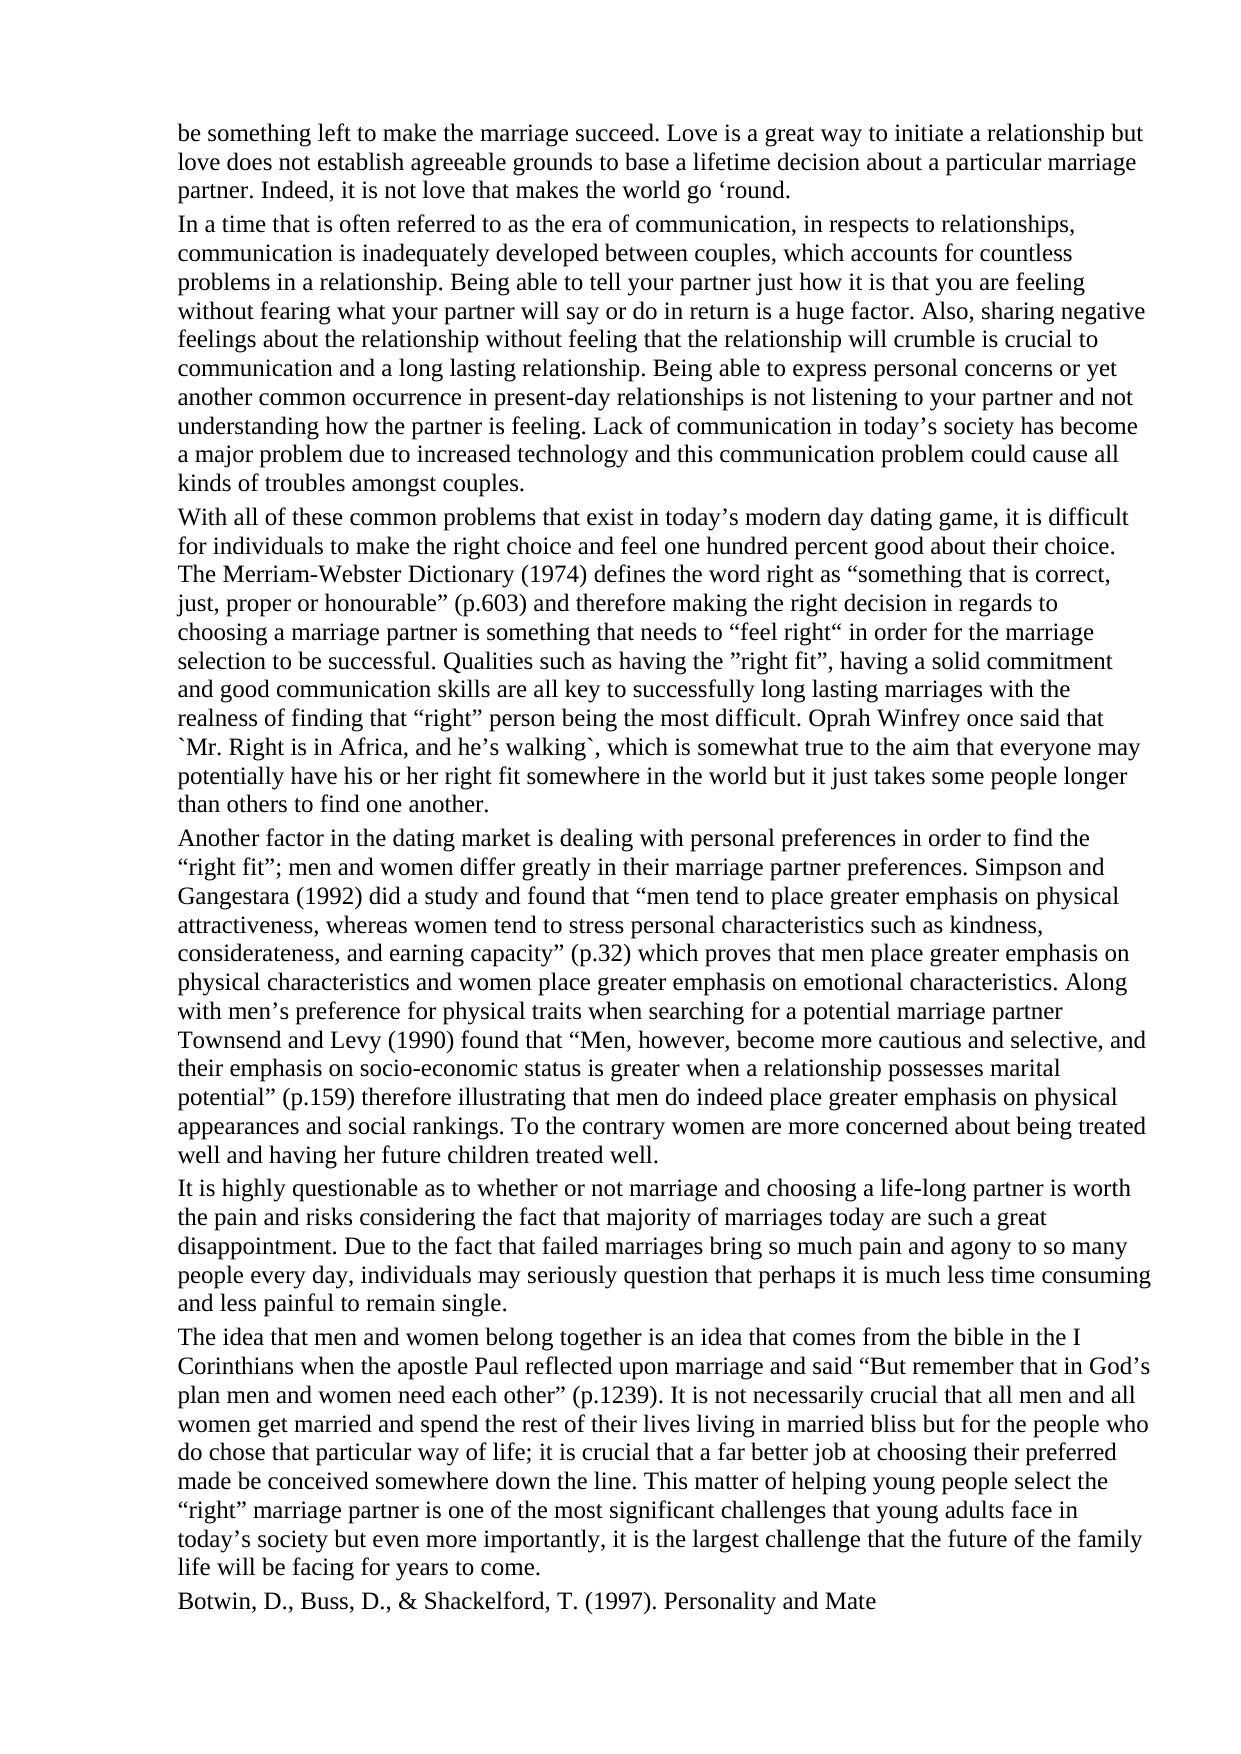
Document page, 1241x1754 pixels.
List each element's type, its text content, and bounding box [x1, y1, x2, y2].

text In a time that is often referred to as the era of communication, in respects to relationships, communication is inadequately developed between couples, which accounts for countless problems in a relationship. Being able to tell your partner just how it is that you are feeling without fearing what your partner will say or do in return is a huge factor. Also, sharing negative feelings about the relationship without feeling that the relationship will crumble is crucial to communication and a long lasting relationship. Being able to express personal concerns or yet another common occurrence in present-day relationships is not listening to your partner and not understanding how the partner is feeling. Lack of communication in today’s society has become a major problem due to increased technology and this communication problem could cause all kinds of troubles amongst couples. [177, 209, 1152, 497]
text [177, 118, 1152, 204]
text With all of these common problems that exist in today’s modern day dating game, it is difficult for individuals to make the right choice and feel one hundred percent good about their choice. The Merriam-Webster Dictionary (1974) defines the word right as “something that is correct, just, proper or honourable” (p.603) and therefore making the right decision in regards to choosing a marriage partner is something that needs to “feel right“ in order for the marriage selection to be successful. Qualities such as having the ”right fit”, having a solid commitment and good communication skills are all key to successfully long lasting marriages with the realness of finding that “right” person being the most difficult. Oprah Winfrey once said that `Mr. Right is in Africa, and he’s walking`, which is somewhat true to the aim that everyone may potentially have his or her right fit somewhere in the world but it just takes some people longer than others to find one another. [177, 502, 1152, 818]
text The idea that men and women belong together is an idea that comes from the bible in the I Corinthians when the apostle Paul reflected upon marriage and said “But remember that in God’s plan men and women need each other” (p.1239). It is not necessarily crucial that all men and all women get married and spend the rest of their lives living in married bliss but for the people who do chose that particular way of life; it is crucial that a far better job at choosing their preferred made be conceived somewhere down the line. This matter of helping young people select the “right” marriage partner is one of the most significant challenges that young adults face in today’s society but even more importantly, it is the largest challenge that the future of the family life will be facing for years to come. [177, 1322, 1152, 1581]
text Botwin, D., Buss, D., & Shackelford, T. (1997). Personality and Mate [177, 1586, 1152, 1615]
text Another factor in the dating market is dealing with personal preferences in order to find the “right fit”; men and women differ greatly in their marriage partner preferences. Simpson and Gangestara (1992) did a study and found that “men tend to place greater emphasis on physical attractiveness, whereas women tend to stress personal characteristics such as kindness, considerateness, and earning capacity” (p.32) which proves that men place greater emphasis on physical characteristics and women place greater emphasis on emotional characteristics. Along with men’s preference for physical traits when searching for a potential marriage partner Townsend and Levy (1990) found that “Men, however, become more cautious and selective, and their emphasis on socio-economic status is greater when a relationship possesses marital potential” (p.159) therefore illustrating that men do indeed place greater emphasis on physical appearances and social rankings. To the contrary women are more concerned about being treated well and having her future children treated well. [177, 823, 1152, 1168]
text It is highly questionable as to whether or not marriage and choosing a life-long partner is worth the pain and risks considering the fact that majority of marriages today are such a great disappointment. Due to the fact that failed marriages bring so much pain and agony to so many people every day, individuals may seriously question that perhaps it is much less time consuming and less painful to remain single. [177, 1173, 1152, 1317]
